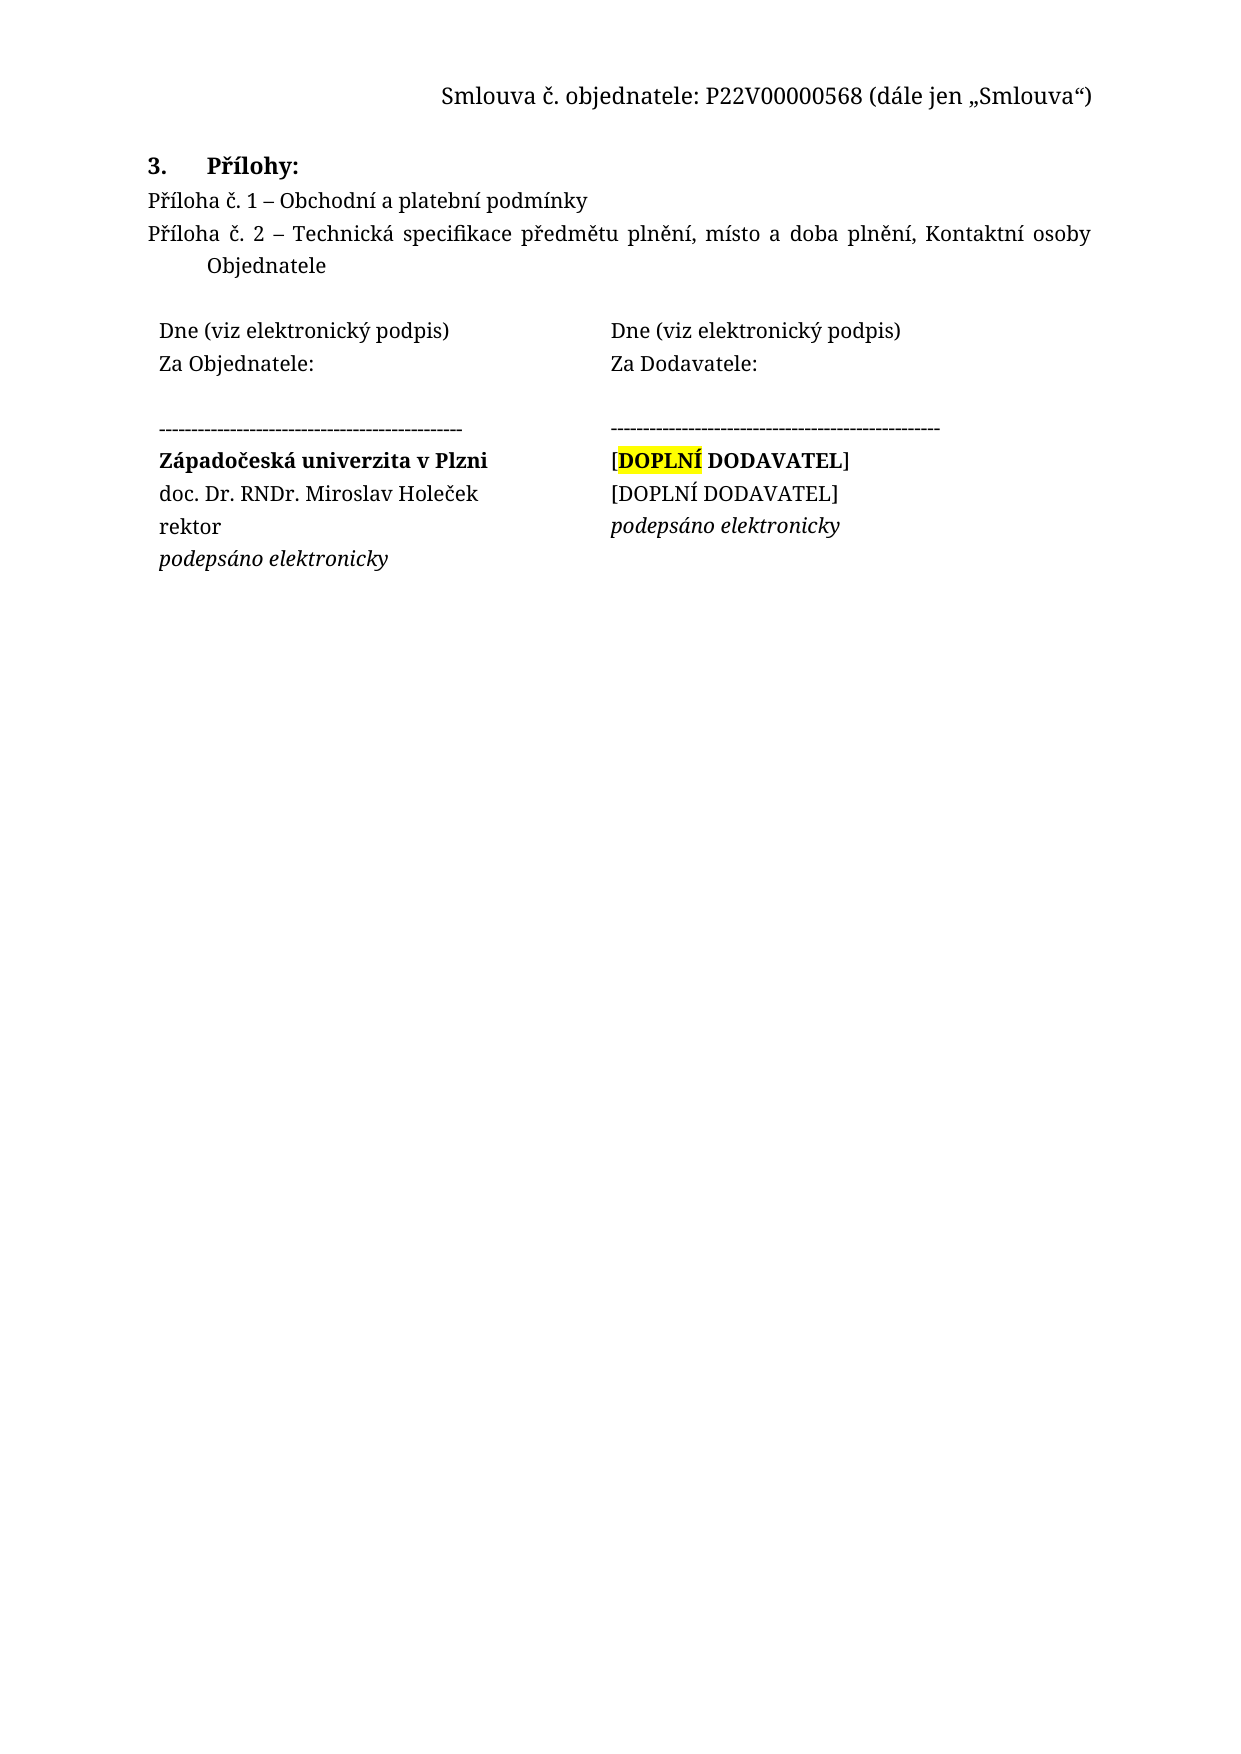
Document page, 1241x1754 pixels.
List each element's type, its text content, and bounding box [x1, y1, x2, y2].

list Přílohy: [148, 150, 1093, 181]
table_header Dne (viz elektronický podpis) Za Objednatele: ----------------------------------------------- Západočeská univerzita v Plzni doc. Dr. RNDr. Miroslav Holeček rektor podepsáno elektronicky [148, 316, 599, 577]
table_header Dne (viz elektronický podpis) Za Dodavatele: --------------------------------------------------- [DOPLNÍ DODAVATEL] [DOPLNÍ DODAVATEL] podepsáno elektronicky [599, 316, 1051, 577]
text Příloha č. 2 – Technická specifikace předmětu plnění, místo a doba plnění, Kontaktní osoby Objednatele [148, 219, 1093, 280]
text Příloha č. 1 – Obchodní a platební podmínky [148, 186, 1093, 214]
